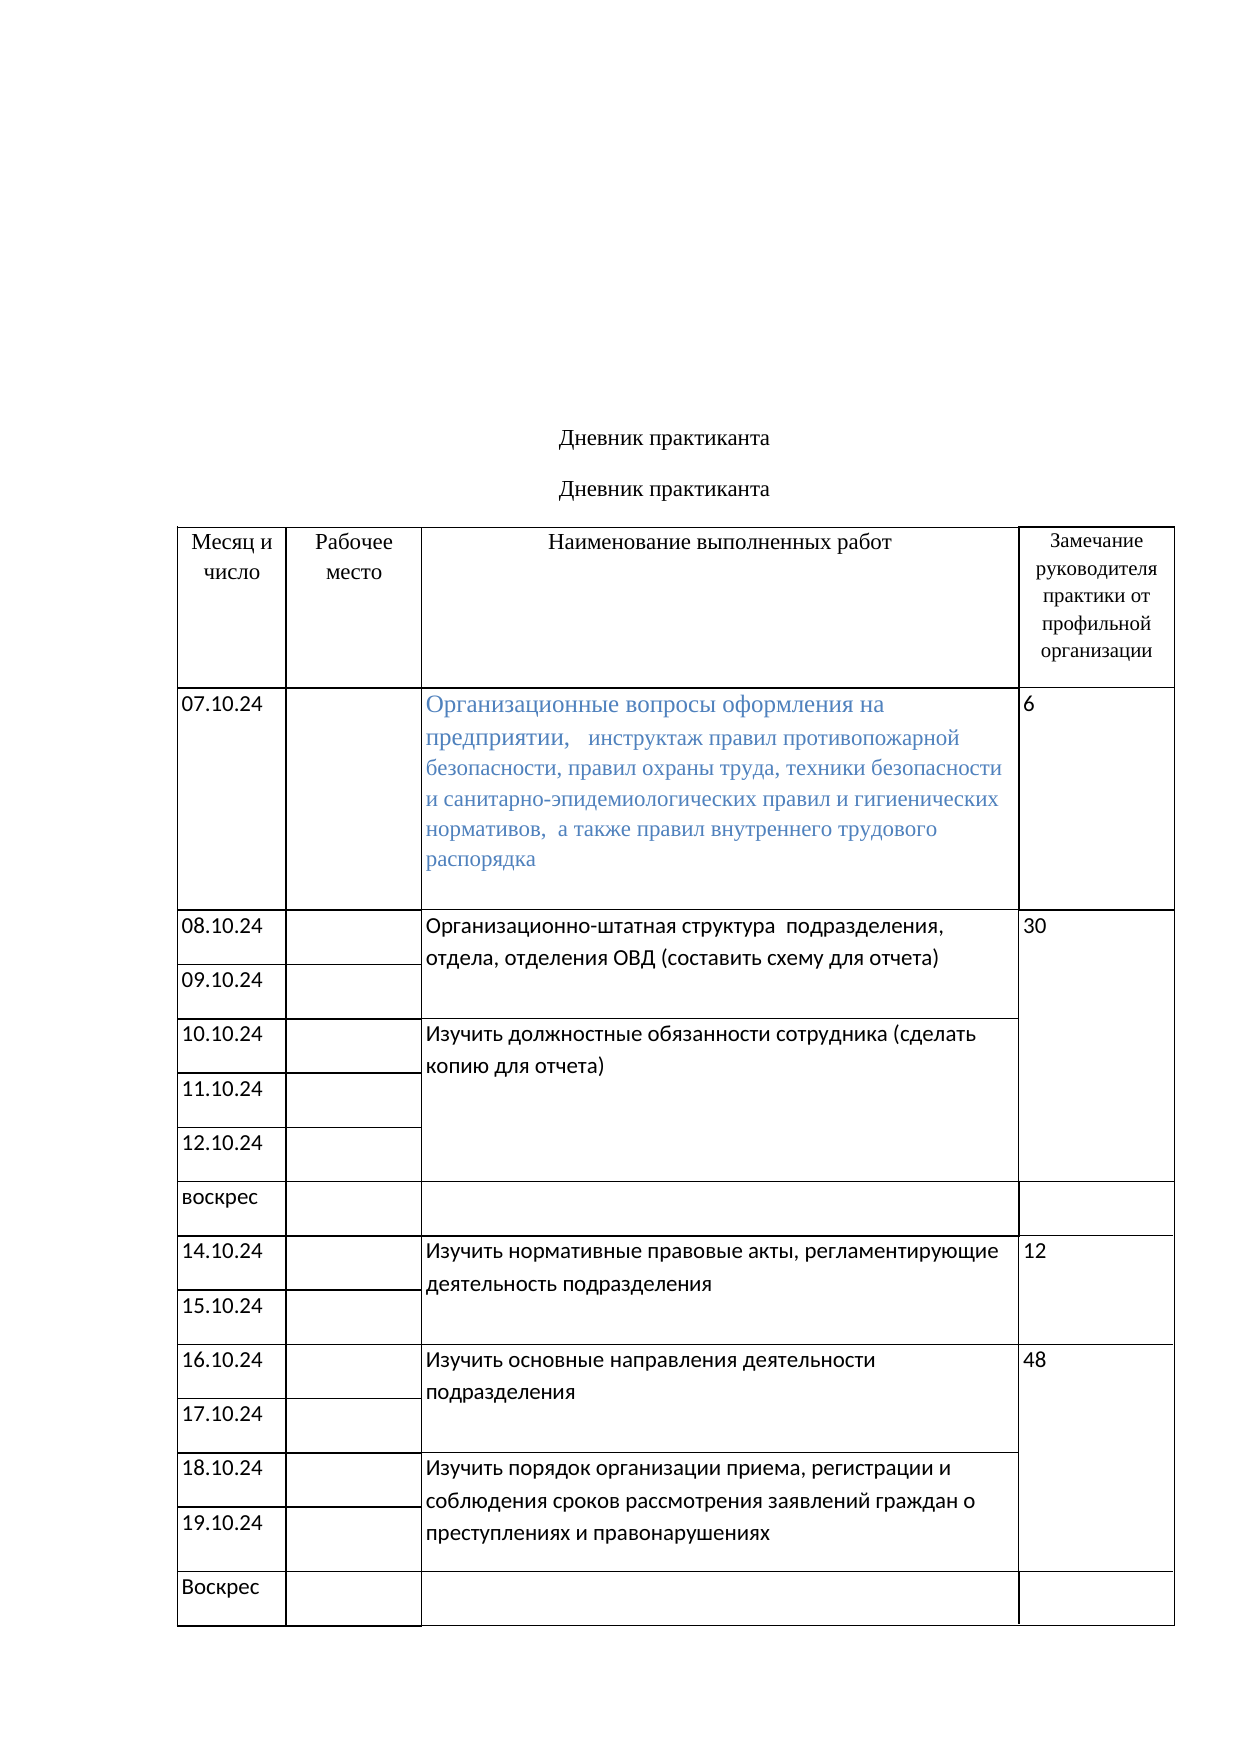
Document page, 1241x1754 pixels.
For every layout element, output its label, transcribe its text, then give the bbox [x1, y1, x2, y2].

table_cell Воскрес [178, 1572, 285, 1625]
table_cell [287, 1508, 421, 1571]
table_cell Организационно-штатная структура подразделения, отдела, отделения ОВД (составить схему для отчета) [422, 910, 1018, 1018]
table_cell [287, 1399, 421, 1452]
table_cell 17.10.24 [178, 1399, 285, 1452]
table_cell [1019, 1571, 1174, 1625]
table_cell Изучить нормативные правовые акты, регламентирующие деятельность подразделения [422, 1237, 1018, 1343]
table_cell 6 [1020, 688, 1174, 909]
table_cell [287, 1237, 421, 1289]
table_cell [287, 1454, 421, 1506]
table_header Рабочее место [287, 528, 421, 687]
table_cell [287, 1291, 421, 1343]
table_cell 07.10.24 [178, 689, 285, 909]
table_cell 08.10.24 [178, 911, 285, 963]
table_cell [287, 1345, 421, 1398]
table_cell 19.10.24 [178, 1508, 285, 1571]
table_cell 12 [1019, 1235, 1174, 1343]
table_header Месяц и число [178, 528, 285, 687]
table_cell 18.10.24 [178, 1454, 285, 1506]
table_cell [422, 1182, 1018, 1235]
table_cell [287, 689, 421, 909]
table_cell [287, 1074, 421, 1126]
table_cell Изучить должностные обязанности сотрудника (сделать копию для отчета) [422, 1019, 1018, 1181]
table_header Наименование выполненных работ [422, 528, 1018, 687]
table_cell 48 [1019, 1344, 1174, 1571]
table_cell [287, 1572, 421, 1625]
table_cell 16.10.24 [178, 1345, 285, 1398]
table_cell [287, 1020, 421, 1072]
table_cell воскрес [178, 1182, 285, 1235]
table_cell [1020, 1182, 1174, 1235]
table_cell 10.10.24 [178, 1020, 285, 1072]
table_cell Изучить основные направления деятельности подразделения [422, 1345, 1018, 1452]
table_cell 30 [1019, 911, 1174, 1181]
table_cell 12.10.24 [178, 1128, 285, 1181]
table_cell 09.10.24 [178, 965, 285, 1018]
text Дневник практиканта [177, 424, 1152, 451]
table_cell [422, 1572, 1019, 1625]
table_cell 11.10.24 [178, 1074, 285, 1126]
table_cell Изучить порядок организации приема, регистрации и соблюдения сроков рассмотрения заявлений граждан о преступлениях и правонарушениях [422, 1453, 1018, 1571]
table_cell [287, 911, 421, 963]
text Дневник практиканта [177, 475, 1152, 502]
table_cell 14.10.24 [178, 1237, 285, 1289]
table_cell 15.10.24 [178, 1291, 285, 1343]
table_cell Организационные вопросы оформления на предприятии, инструктаж правил противопожарной безопасности, правил охраны труда, техники безопасности и санитарно-эпидемиологических правил и гигиенических нормативов, а также правил внутреннего трудового распорядка [422, 689, 1018, 909]
table_cell [287, 965, 421, 1018]
table_header Замечание руководителя практики от профильной организации [1020, 528, 1174, 687]
table_cell [287, 1128, 421, 1181]
table_cell [287, 1182, 421, 1235]
